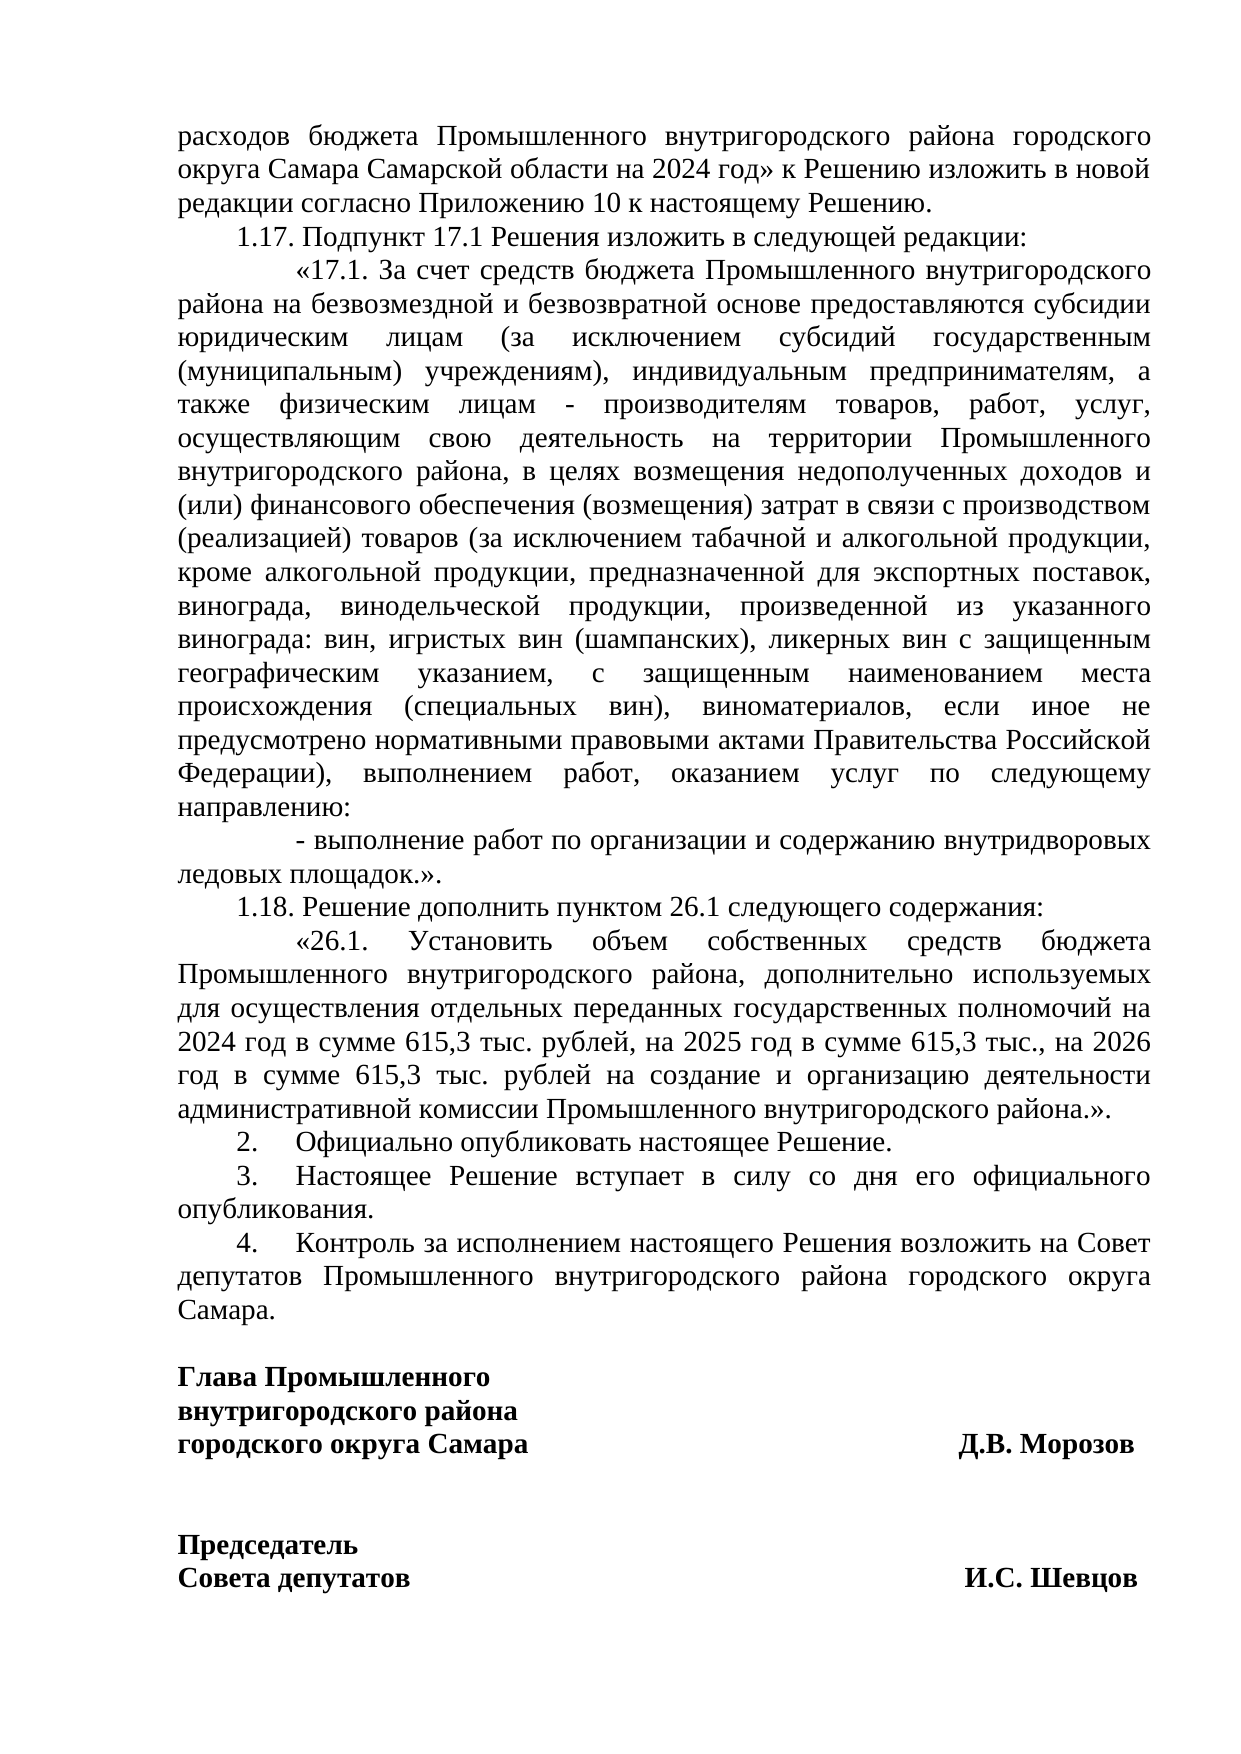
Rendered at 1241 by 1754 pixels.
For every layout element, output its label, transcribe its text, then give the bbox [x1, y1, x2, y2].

title городского округа Самара Д.В. Морозов [177, 1426, 1152, 1460]
text - выполнение работ по организации и содержанию внутридворовых ледовых площадок.». [177, 822, 1152, 889]
title Глава Промышленного [177, 1359, 1152, 1393]
text 2. Официально опубликовать настоящее Решение. [177, 1124, 1152, 1158]
text 1.18. Решение дополнить пунктом 26.1 следующего содержания: [177, 889, 1152, 923]
text «17.1. За счет средств бюджета Промышленного внутригородского района на безвозмездной и безвозвратной основе предоставляются субсидии юридическим лицам (за исключением субсидий государственным (муниципальным) учреждениям), индивидуальным предпринимателям, а также физическим лицам - производителям товаров, работ, услуг, осуществляющим свою деятельность на территории Промышленного внутригородского района, в целях возмещения недополученных доходов и (или) финансового обеспечения (возмещения) затрат в связи с производством (реализацией) товаров (за исключением табачной и алкогольной продукции, кроме алкогольной продукции, предназначенной для экспортных поставок, винограда, винодельческой продукции, произведенной из указанного винограда: вин, игристых вин (шампанских), ликерных вин с защищенным географическим указанием, с защищенным наименованием места происхождения (специальных вин), виноматериалов, если иное не предусмотрено нормативными правовыми актами Правительства Российской Федерации), выполнением работ, оказанием услуг по следующему направлению: [177, 252, 1152, 822]
text 1.17. Подпункт 17.1 Решения изложить в следующей редакции: [177, 219, 1152, 252]
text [177, 118, 1152, 219]
text Совета депутатов И.С. Шевцов [177, 1560, 1152, 1594]
text 4. Контроль за исполнением настоящего Решения возложить на Совет депутатов Промышленного внутригородского района городского округа Самара. [177, 1225, 1152, 1326]
title внутригородского района [177, 1393, 1152, 1426]
text 3. Настоящее Решение вступает в силу со дня его официального опубликования. [177, 1158, 1152, 1225]
text «26.1. Установить объем собственных средств бюджета Промышленного внутригородского района, дополнительно используемых для осуществления отдельных переданных государственных полномочий на 2024 год в сумме 615,3 тыс. рублей, на 2025 год в сумме 615,3 тыс., на 2026 год в сумме 615,3 тыс. рублей на создание и организацию деятельности административной комиссии Промышленного внутригородского района.». [177, 923, 1152, 1124]
title Председатель [177, 1527, 1152, 1560]
